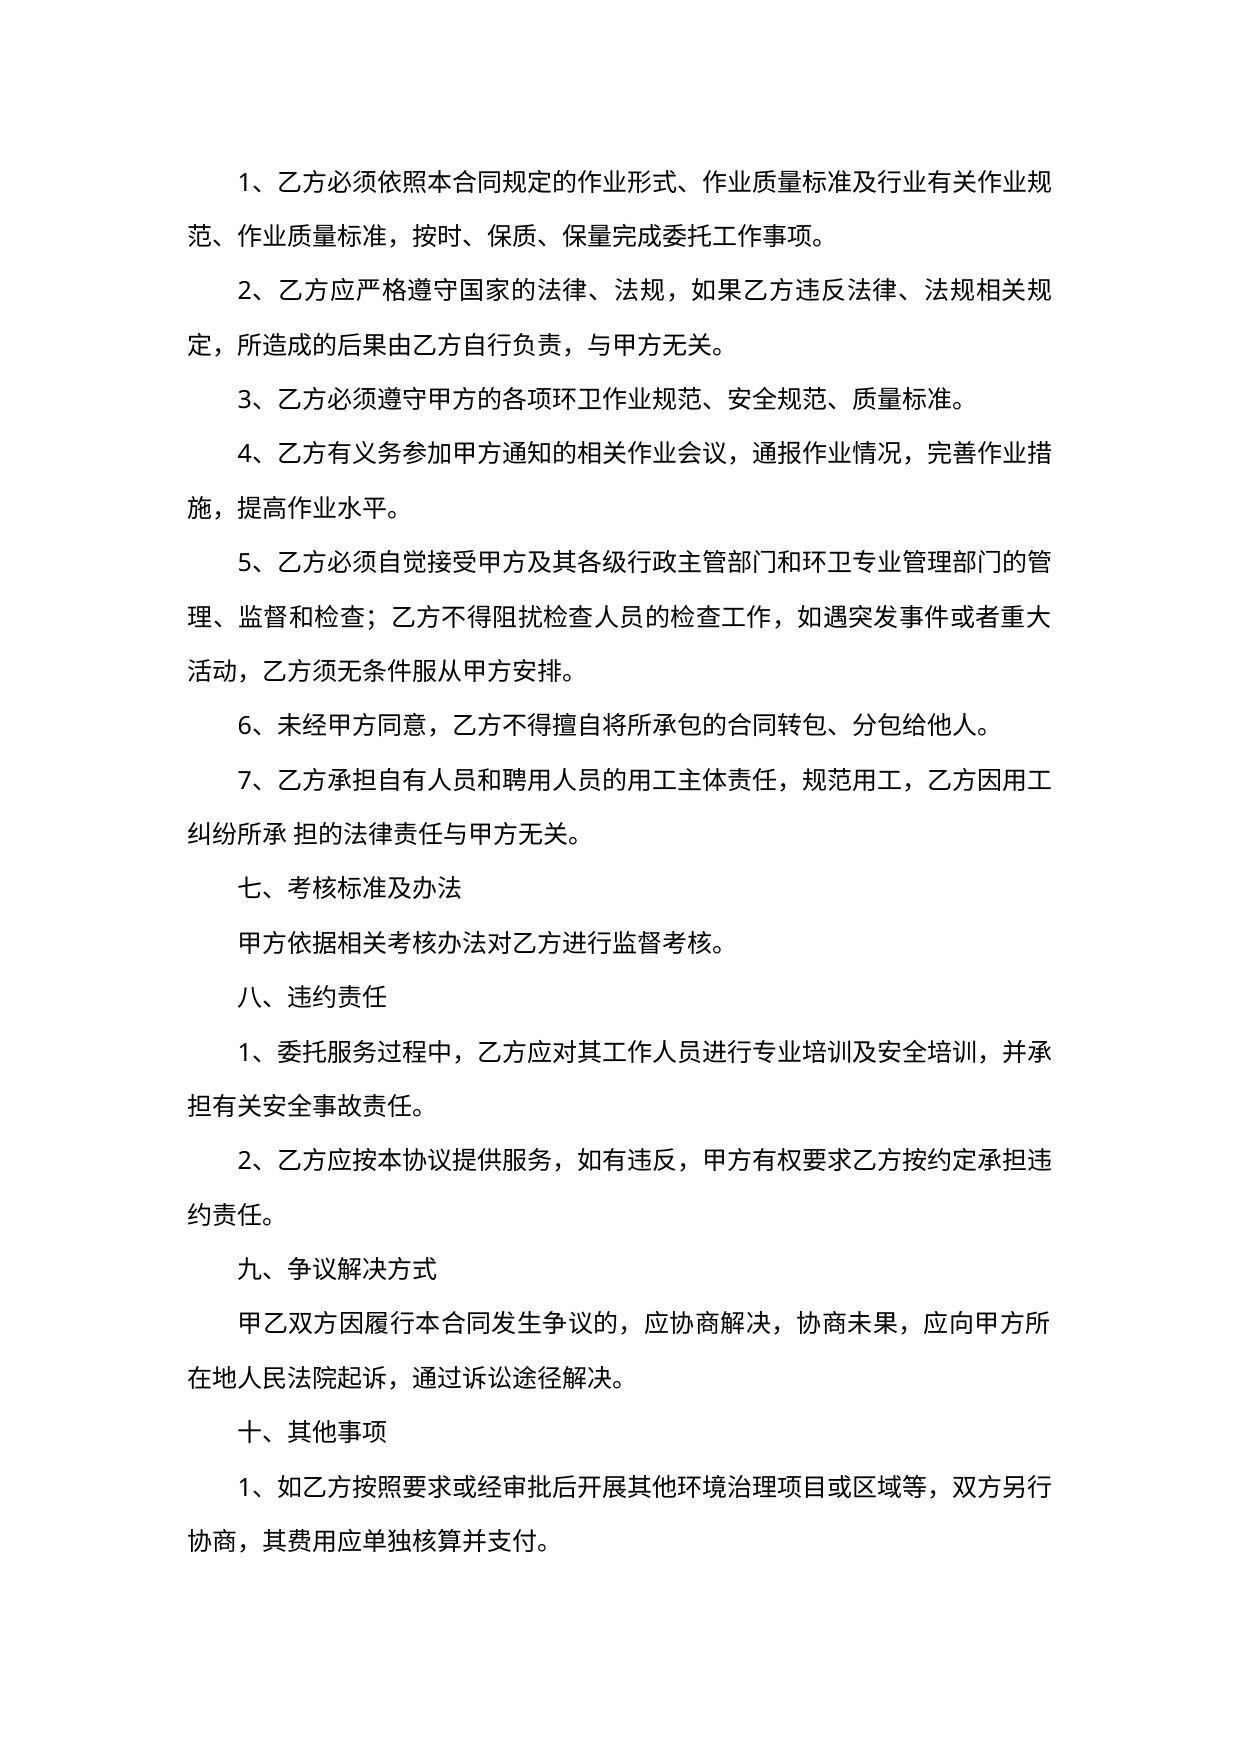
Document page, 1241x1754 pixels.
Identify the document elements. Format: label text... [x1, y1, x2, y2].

text 1、如乙方按照要求或经审批后开展其他环境治理项目或区域等，双方另行协商，其费用应单独核算并支付。 [187, 1467, 1053, 1558]
text 4、乙方有义务参加甲方通知的相关作业会议，通报作业情况，完善作业措施，提高作业水平。 [187, 434, 1053, 524]
text 2、乙方应严格遵守国家的法律、法规，如果乙方违反法律、法规相关规定，所造成的后果由乙方自行负责，与甲方无关。 [187, 271, 1053, 361]
text 1、委托服务过程中，乙方应对其工作人员进行专业培训及安全培训，并承担有关安全事故责任。 [187, 1032, 1053, 1123]
text 九、争议解决方式 [187, 1249, 1053, 1286]
text 七、考核标准及办法 [187, 869, 1053, 905]
text 3、乙方必须遵守甲方的各项环卫作业规范、安全规范、质量标准。 [187, 379, 1053, 416]
text 2、乙方应按本协议提供服务，如有违反，甲方有权要求乙方按约定承担违约责任。 [187, 1141, 1053, 1231]
text 7、乙方承担自有人员和聘用人员的用工主体责任，规范用工，乙方因用工纠纷所承 担的法律责任与甲方无关。 [187, 760, 1053, 851]
text 甲方依据相关考核办法对乙方进行监督考核。 [187, 923, 1053, 959]
text 甲乙双方因履行本合同发生争议的，应协商解决，协商未果，应向甲方所在地人民法院起诉，通过诉讼途径解决。 [187, 1304, 1053, 1394]
text 5、乙方必须自觉接受甲方及其各级行政主管部门和环卫专业管理部门的管理、监督和检查；乙方不得阻扰检查人员的检查工作，如遇突发事件或者重大活动，乙方须无条件服从甲方安排。 [187, 543, 1053, 688]
text 6、未经甲方同意，乙方不得擅自将所承包的合同转包、分包给他人。 [187, 706, 1053, 742]
text 1、乙方必须依照本合同规定的作业形式、作业质量标准及行业有关作业规范、作业质量标准，按时、保质、保量完成委托工作事项。 [187, 162, 1053, 253]
text 八、违约责任 [187, 978, 1053, 1014]
text 十、其他事项 [187, 1413, 1053, 1449]
